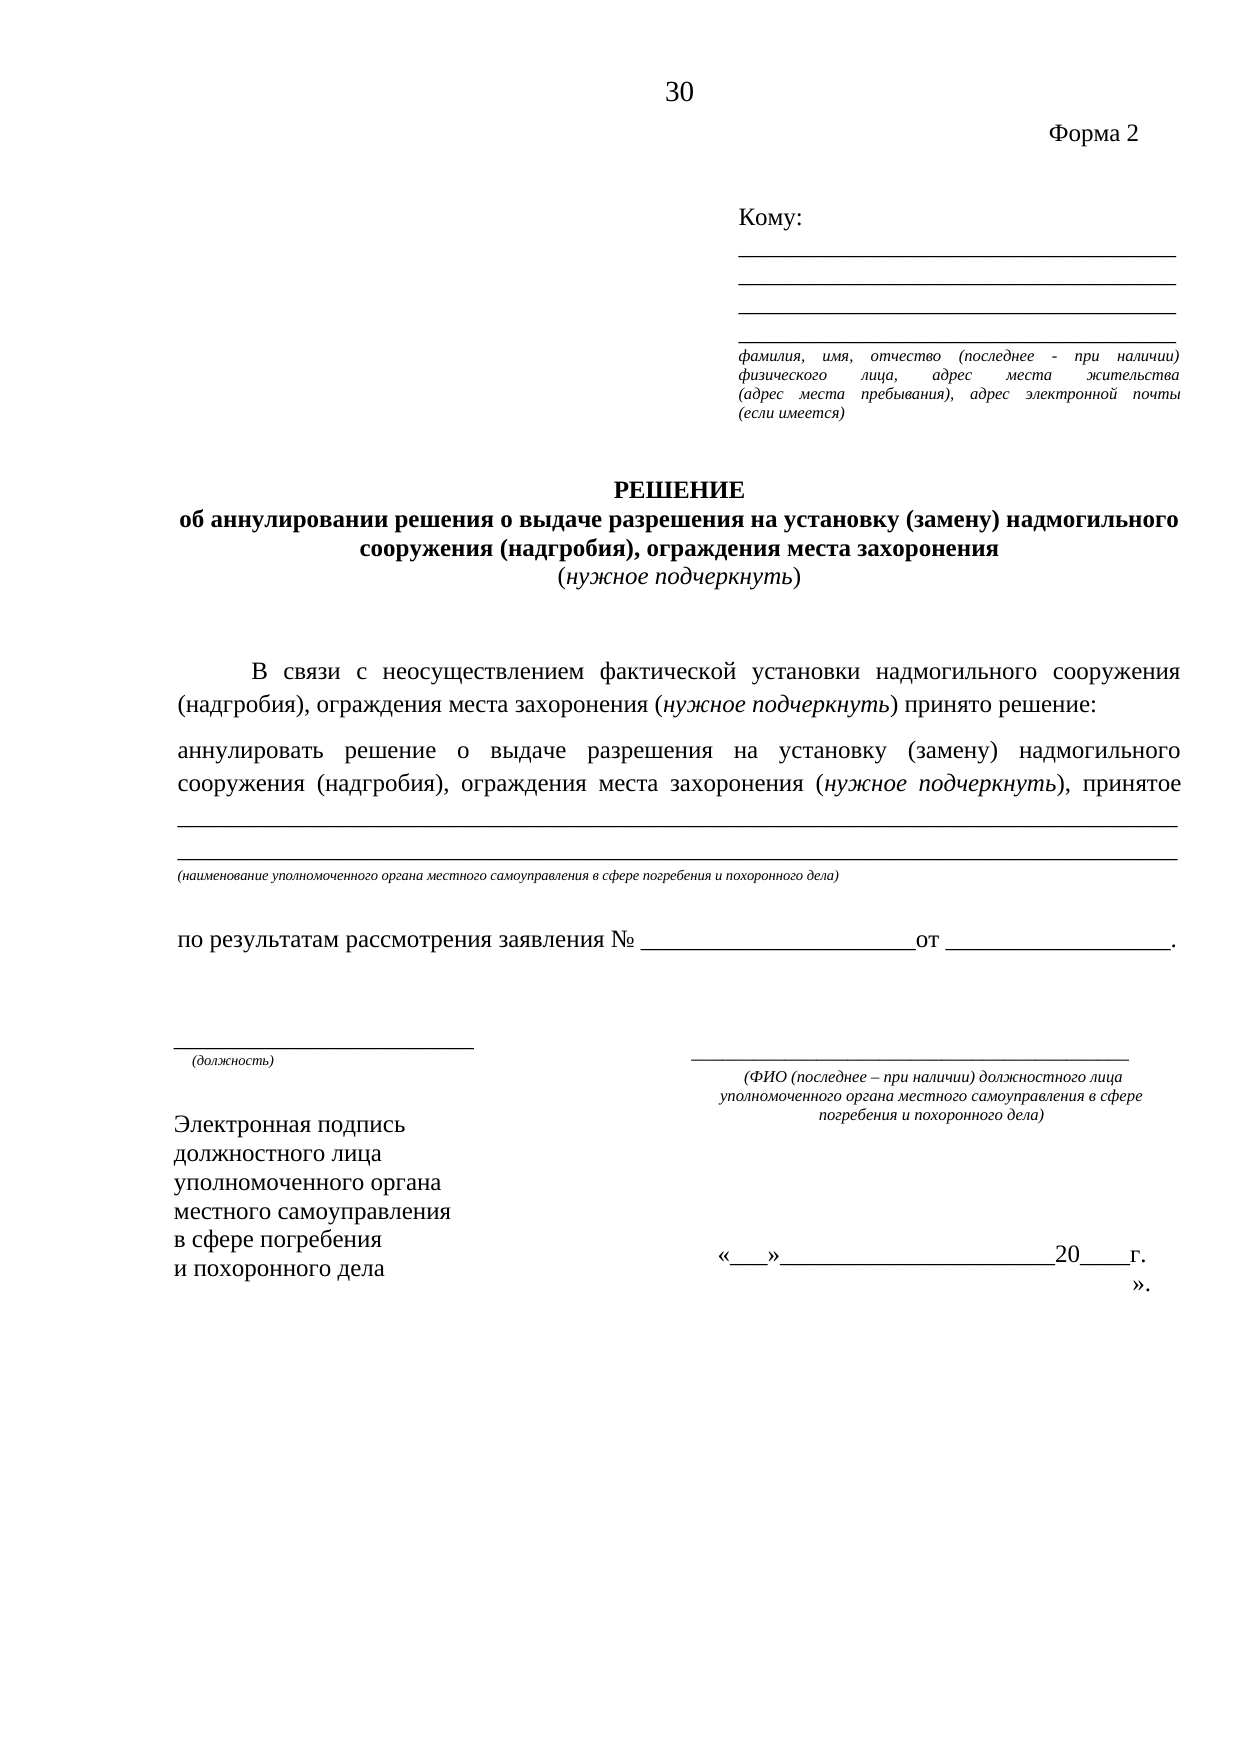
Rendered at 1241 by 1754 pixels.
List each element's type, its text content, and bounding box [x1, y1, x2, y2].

text по результатам рассмотрения заявления № ______________________от __________________. [177, 924, 1196, 953]
text В связи с неосуществлением фактической установки надмогильного сооружения (надгробия), ограждения места захоронения (нужное подчеркнуть) принято решение: [177, 656, 1181, 718]
text (наименование уполномоченного органа местного самоуправления в сфере погребения и похоронного дела) [177, 867, 1181, 896]
table_header ________________________ (должность) Электронная подпись должностного лица уполномоченного органа местного самоуправления в сфере погребения и похоронного дела [163, 990, 487, 1310]
text об аннулировании решения о выдаче разрешения на установку (замену) надмогильного сооружения (надгробия), ограждения места захоронения (нужное подчеркнуть) [177, 504, 1181, 590]
text ________________________________________________________________________________ [177, 834, 1181, 862]
text Кому: [738, 202, 1181, 231]
text фамилия, имя, отчество (последнее - при наличии) физического лица, адрес места жительства (адрес места пребывания), адрес электронной почты (если имеется) [738, 346, 1181, 422]
table_header __________________________________________ (ФИО (последнее – при наличии) должностного лица уполномоченного органа местного самоуправления в сфере погребения и похоронного дела) «___»______________________20____г. ». [487, 990, 1181, 1310]
text ____________________________________________________________________________________________________________________________________________ [738, 231, 1181, 346]
text аннулировать решение о выдаче разрешения на установку (замену) надмогильного сооружения (надгробия), ограждения места захоронения (нужное подчеркнуть), принятое ________________________________________________________________________________ [177, 735, 1181, 829]
text РЕШЕНИЕ [177, 475, 1181, 504]
text Форма 2 [1048, 118, 1181, 147]
